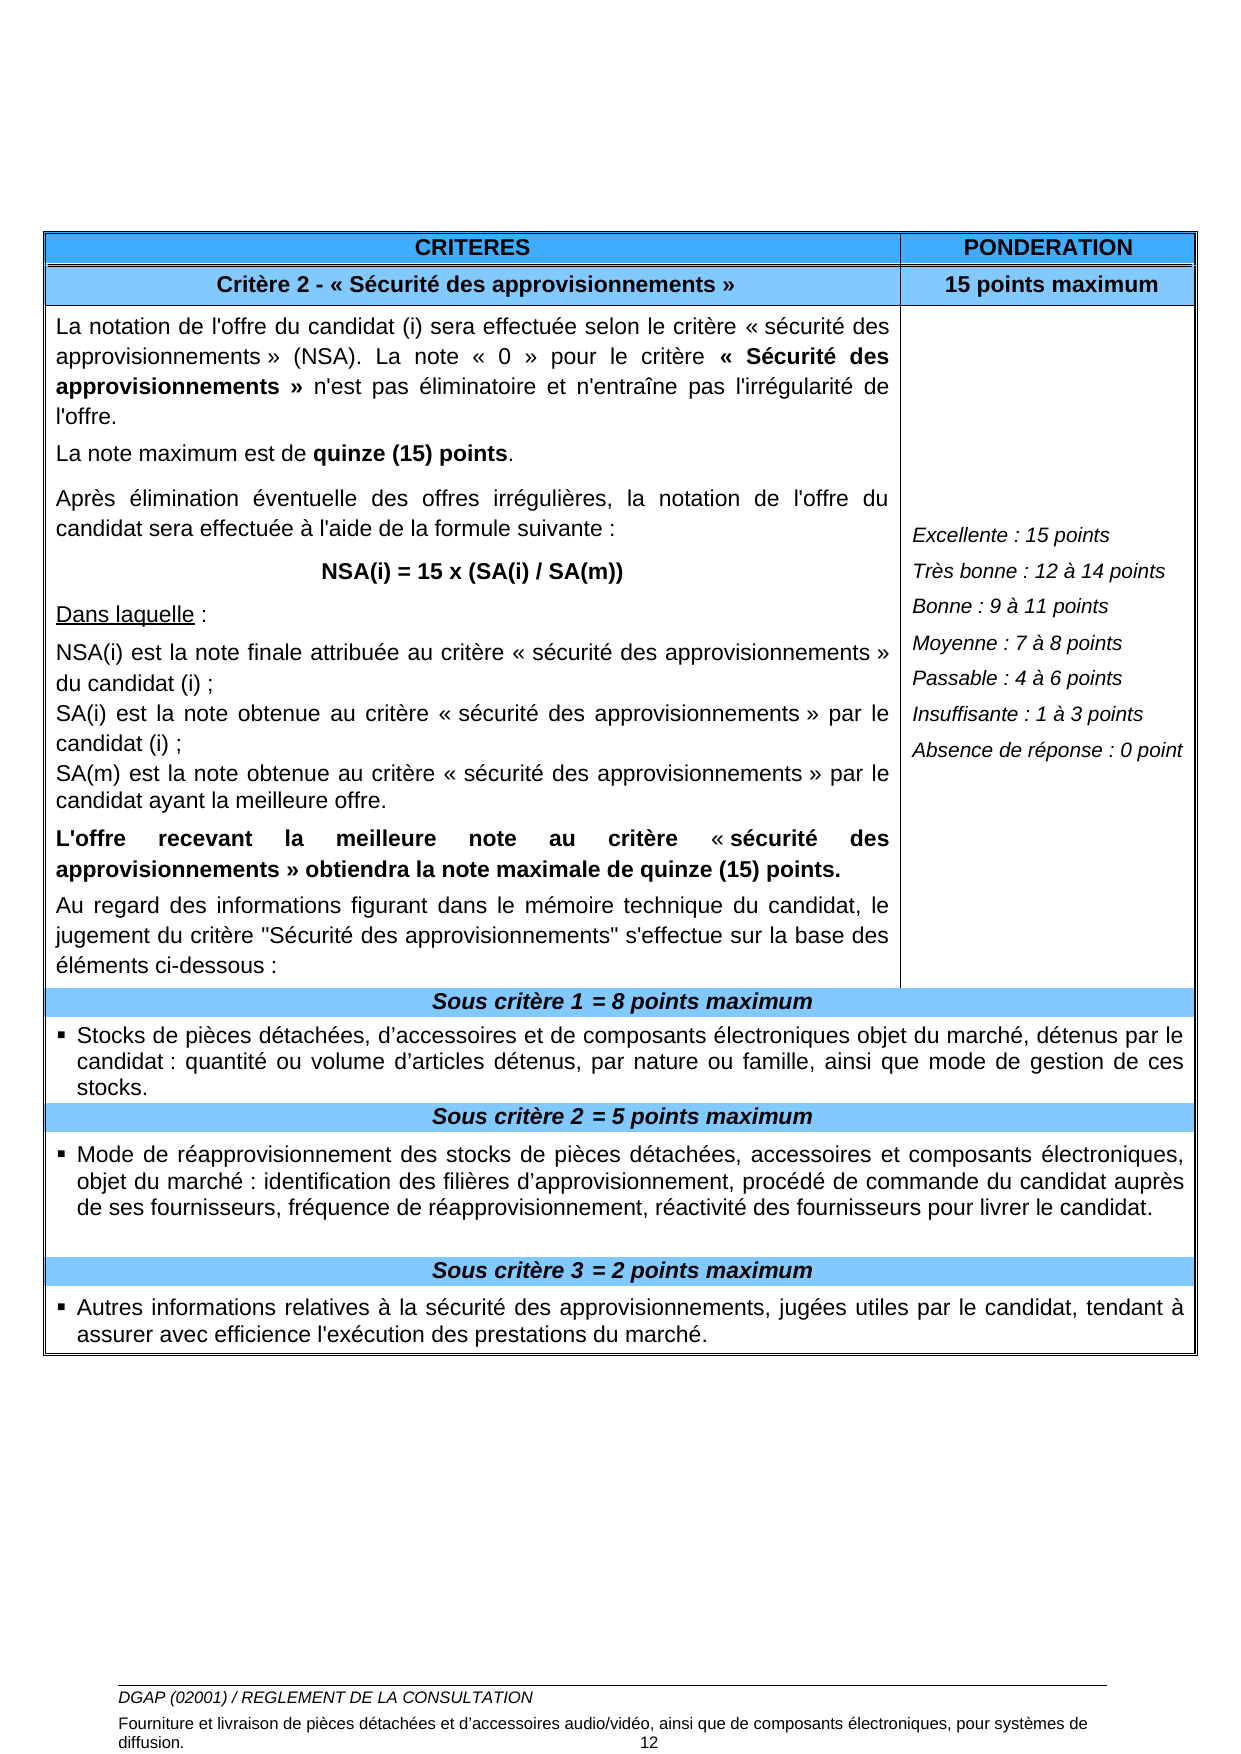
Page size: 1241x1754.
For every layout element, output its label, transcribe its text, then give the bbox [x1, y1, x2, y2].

table_cell Stocks de pièces détachées, d’accessoires et de composants électroniques objet du marché, détenus par le candidat : quantité ou volume d’articles détenus, par nature ou famille, ainsi que mode de gestion de ces stocks. [46, 1018, 1194, 1103]
table_cell Sous critère 3 = 2 points maximum [46, 1257, 1194, 1286]
table_cell Mode de réapprovisionnement des stocks de pièces détachées, accessoires et composants électroniques, objet du marché : identification des filières d’approvisionnement, procédé de commande du candidat auprès de ses fournisseurs, fréquence de réapprovisionnement, réactivité des fournisseurs pour livrer le candidat. [46, 1132, 1194, 1257]
table_header CRITERES [46, 234, 900, 263]
table_cell Autres informations relatives à la sécurité des approvisionnements, jugées utiles par le candidat, tendant à assurer avec efficience l'exécution des prestations du marché. [46, 1286, 1194, 1353]
table_cell Sous critère 1 = 8 points maximum [46, 988, 1194, 1017]
table_cell Critère 2 - « Sécurité des approvisionnements » [46, 264, 900, 305]
table_cell 15 points maximum [901, 264, 1195, 305]
table_cell La notation de l'offre du candidat (i) sera effectuée selon le critère « sécurité des approvisionnements » (NSA). La note « 0 » pour le critère « Sécurité des approvisionnements » n'est pas éliminatoire et n'entraîne pas l'irrégularité de l'offre. La note maximum est de quinze (15) points. Après élimination éventuelle des offres irrégulières, la notation de l'offre du candidat sera effectuée à l'aide de la formule suivante : NSA(i) = 15 x (SA(i) / SA(m)) Dans laquelle : NSA(i) est la note finale attribuée au critère « sécurité des approvisionnements » du candidat (i) ; SA(i) est la note obtenue au critère « sécurité des approvisionnements » par le candidat (i) ; SA(m) est la note obtenue au critère « sécurité des approvisionnements » par le candidat ayant la meilleure offre. L'offre recevant la meilleure note au critère « sécurité des approvisionnements » obtiendra la note maximale de quinze (15) points. Au regard des informations figurant dans le mémoire technique du candidat, le jugement du critère "Sécurité des approvisionnements" s'effectue sur la base des éléments ci-dessous : [46, 306, 900, 988]
table_header PONDERATION [901, 234, 1194, 263]
table_cell Sous critère 2 = 5 points maximum [46, 1103, 1194, 1132]
table_cell Excellente : 15 points Très bonne : 12 à 14 points Bonne : 9 à 11 points Moyenne : 7 à 8 points Passable : 4 à 6 points Insuffisante : 1 à 3 points Absence de réponse : 0 point [901, 306, 1194, 988]
